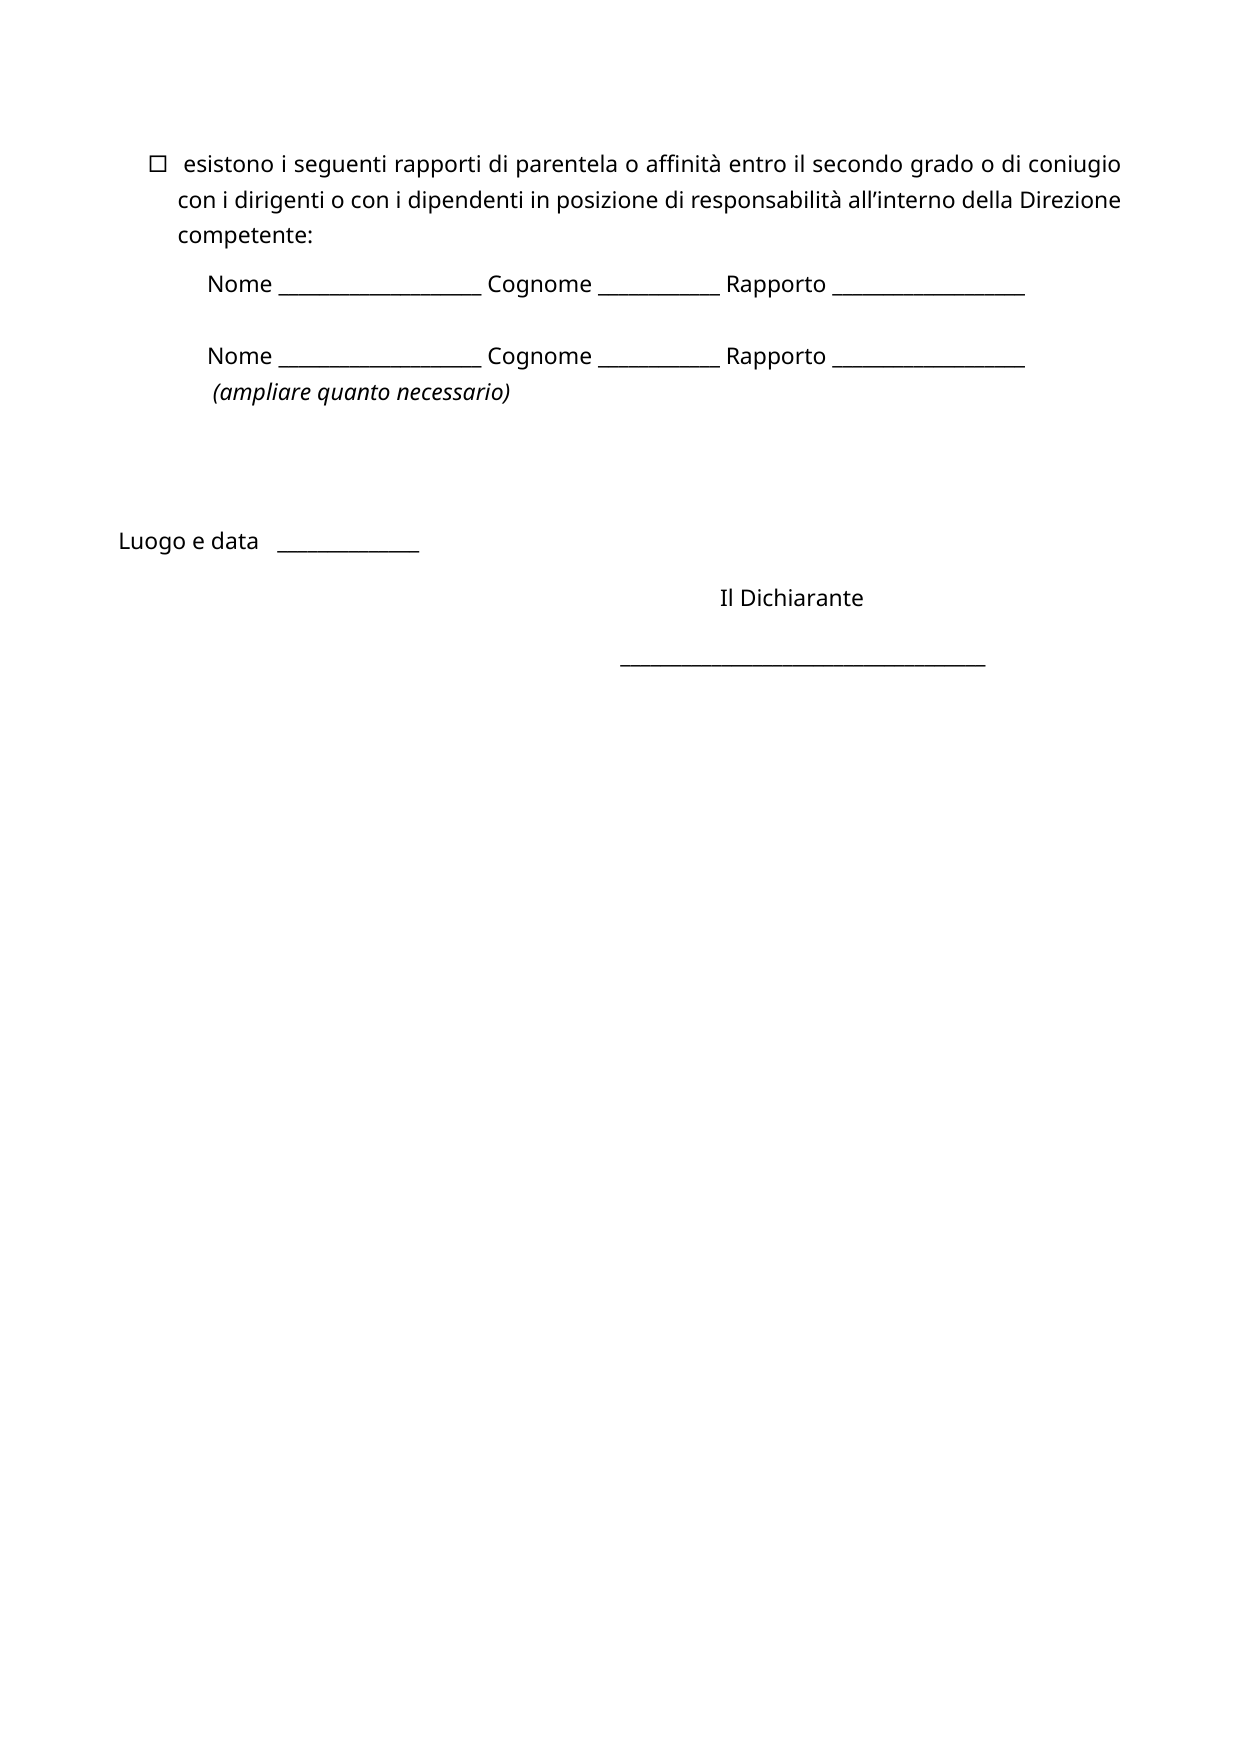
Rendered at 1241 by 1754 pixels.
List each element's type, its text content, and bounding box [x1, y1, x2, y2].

text ____________________________________ [606, 639, 1122, 670]
list (ampliare quanto necessario) [207, 376, 1124, 407]
text Luogo e data ______________ [118, 525, 1122, 556]
list Nome ____________________ Cognome ____________ Rapporto ___________________ [207, 268, 1124, 299]
list Nome ____________________ Cognome ____________ Rapporto ___________________ [207, 340, 1124, 371]
list esistono i seguenti rapporti di parentela o affinità entro il secondo grado o di coniugio con i dirigenti o con i dipendenti in posizione di responsabilità all’interno della Direzione competente: [148, 148, 1122, 251]
text Il Dichiarante [708, 582, 1122, 613]
